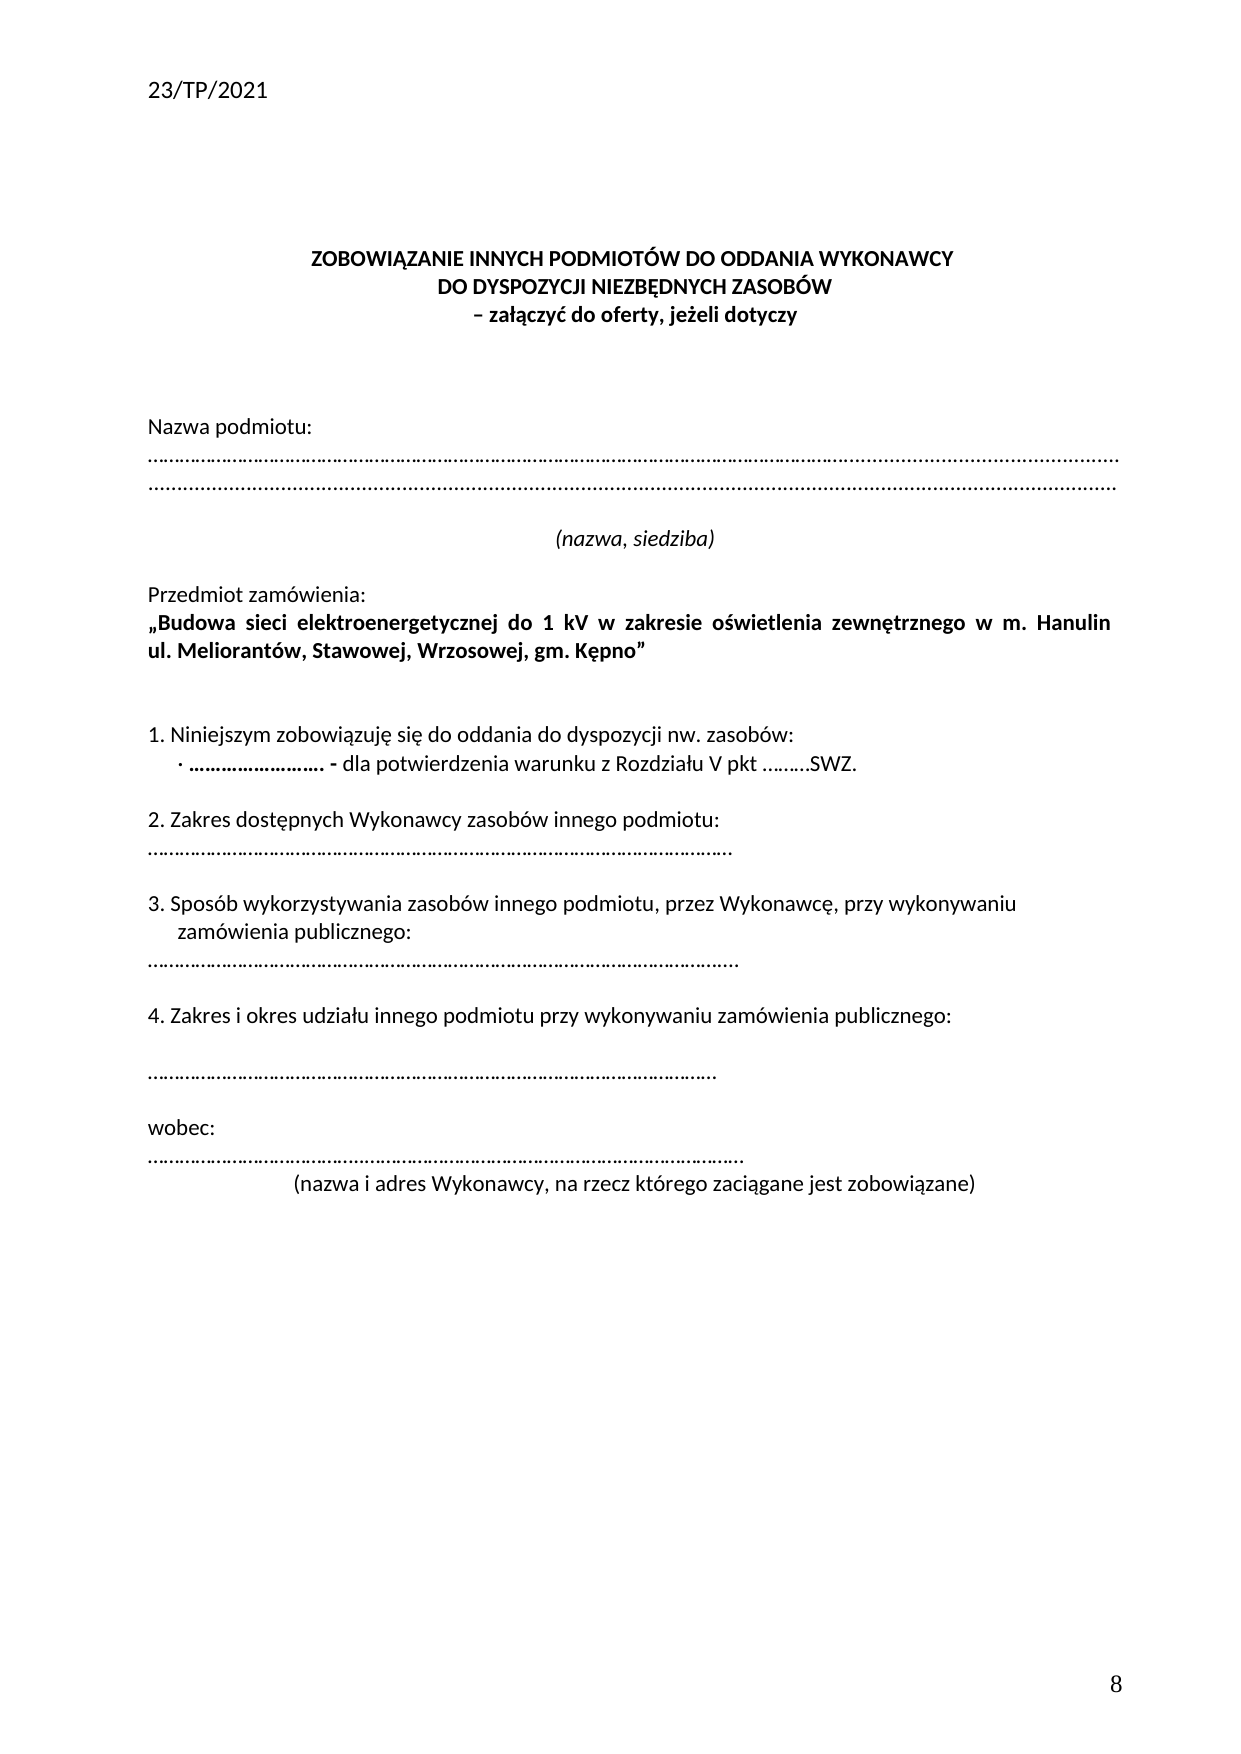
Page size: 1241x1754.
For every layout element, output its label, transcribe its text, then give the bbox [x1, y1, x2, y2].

text ZOBOWIĄZANIE INNYCH PODMIOTÓW DO ODDANIA WYKONAWCY DO DYSPOZYCJI NIEZBĘDNYCH ZASOBÓW [148, 244, 1122, 300]
text Nazwa podmiotu: [148, 412, 1122, 440]
text (nazwa i adres Wykonawcy, na rzecz którego zaciągane jest zobowiązane) [148, 1169, 1122, 1197]
text ……………………………………………………………………………………………….... [148, 945, 1122, 973]
text 1. Niniejszym zobowiązuję się do oddania do dyspozycji nw. zasobów: [148, 721, 1122, 749]
text ……………………………………………………………………………………………… [148, 1057, 1122, 1085]
text „Budowa sieci elektroenergetycznej do 1 kV w zakresie oświetlenia zewnętrznego w m. Hanulin ul. Meliorantów, Stawowej, Wrzosowej, gm. Kępno” [148, 608, 1122, 664]
text · ……………………. - dla potwierdzenia warunku z Rozdziału V pkt ………SWZ. [177, 749, 1122, 777]
text (nazwa, siedziba) [148, 524, 1122, 552]
text 4. Zakres i okres udziału innego podmiotu przy wykonywaniu zamówienia publicznego: [148, 1001, 1122, 1029]
text …………………………………..……………………………………………………………… [148, 1141, 1122, 1169]
text wobec: [148, 1113, 1122, 1141]
text 2. Zakres dostępnych Wykonawcy zasobów innego podmiotu: [148, 805, 1122, 833]
text ……………………………………………………………………………………………………………………........................................................................................................................................................................................................................ [148, 440, 1122, 496]
text ………………………………………………………………………………………………… [148, 833, 1122, 861]
text Przedmiot zamówienia: [148, 581, 1122, 608]
text 3. Sposób wykorzystywania zasobów innego podmiotu, przez Wykonawcę, przy wykonywaniu zamówienia publicznego: [148, 889, 1122, 945]
text – załączyć do oferty, jeżeli dotyczy [148, 300, 1122, 328]
